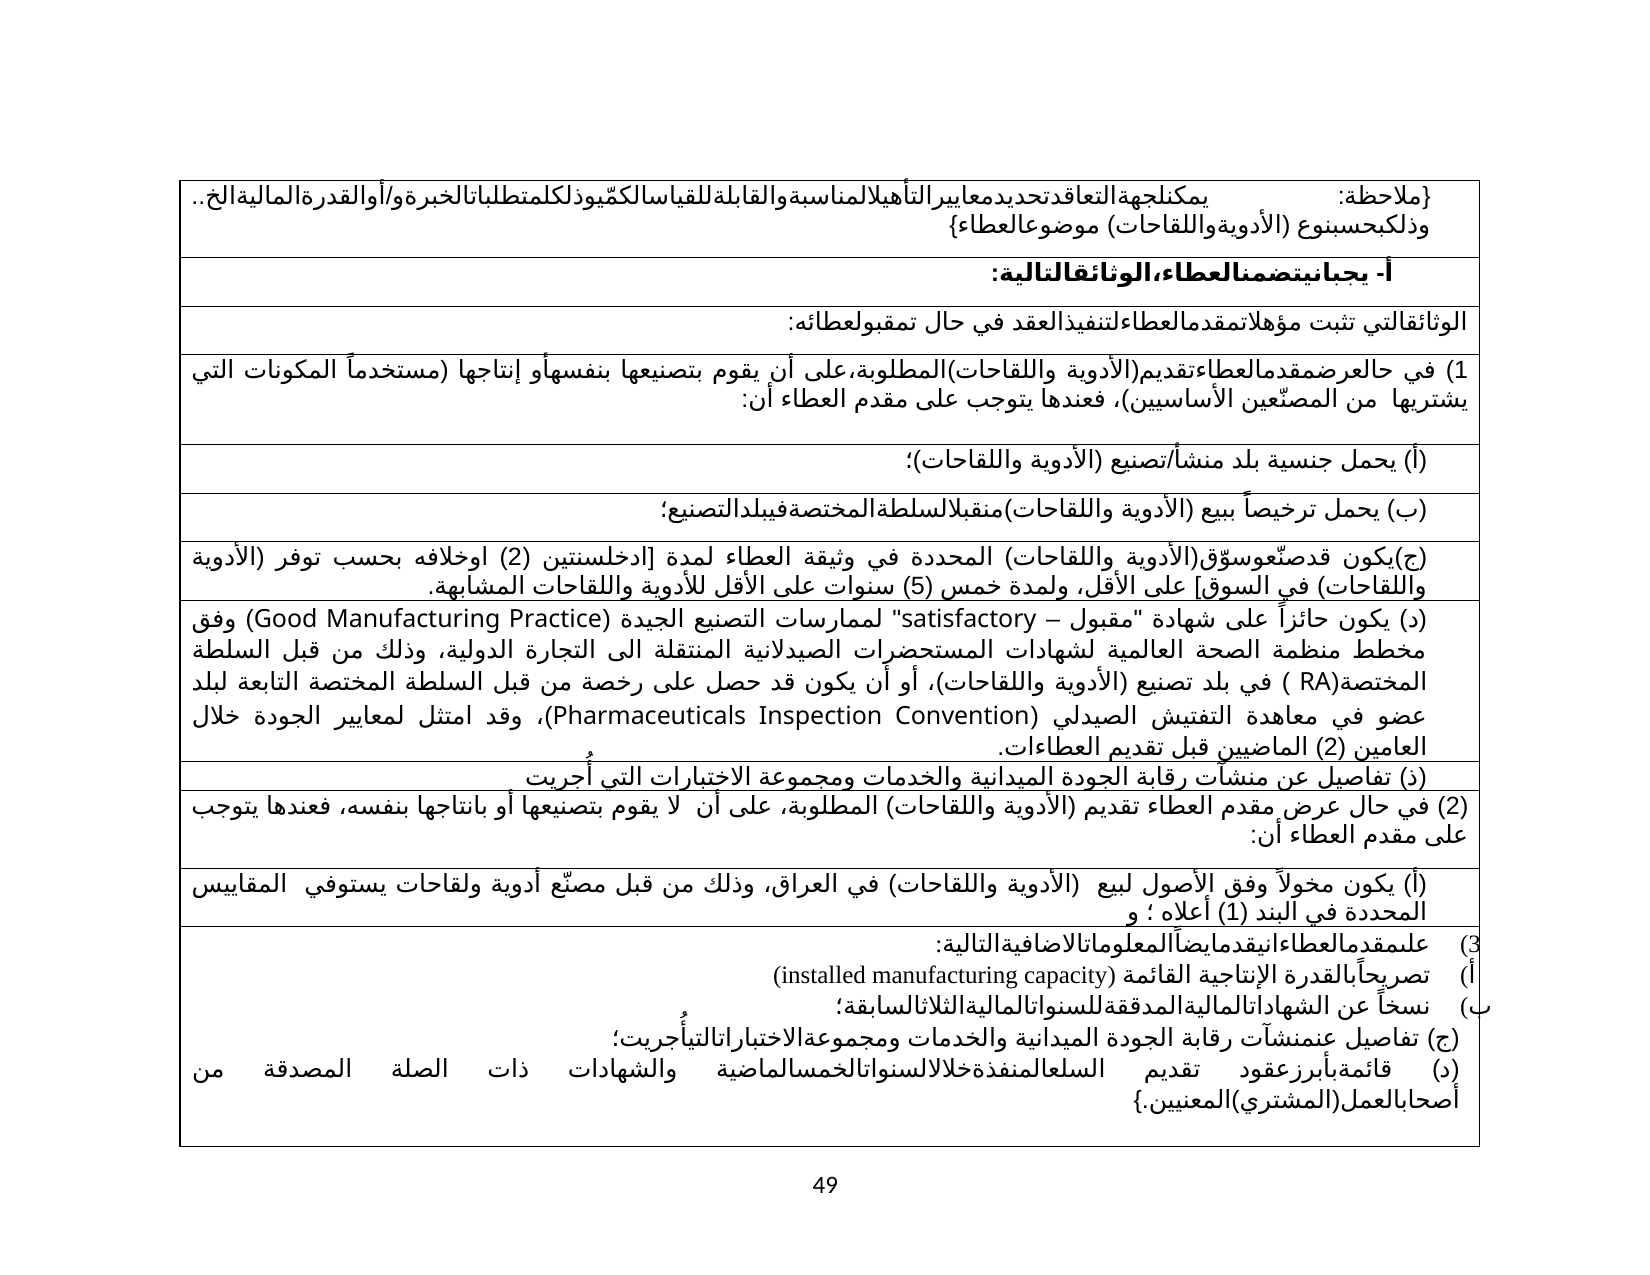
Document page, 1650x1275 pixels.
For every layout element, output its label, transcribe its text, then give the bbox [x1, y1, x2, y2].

table_cell 1) في حالعرضمقدمالعطاءتقديم(الأدوية واللقاحات)المطلوبة،على أن يقوم بتصنيعها بنفسهأو إنتاجها (مستخدماً المكونات التي يشتريها من المصنّعين الأساسيين)، فعندها يتوجب على مقدم العطاء أن: [181, 355, 1479, 444]
table_cell {ملاحظة: يمكنلجهةالتعاقدتحديدمعاييرالتأهيلالمناسبةوالقابلةللقياسالكمّيوذلكلمتطلباتالخبرةو/أوالقدرةالماليةالخ.. وذلكبحسبنوع (الأدويةواللقاحات) موضوعالعطاء} [181, 181, 1479, 257]
table_cell (ب) يحمل ترخيصاً ببيع (الأدوية واللقاحات)منقبلالسلطةالمختصةفيبلدالتصنيع؛ [181, 494, 1479, 541]
table_cell الوثائقالتي تثبت مؤهلاتمقدمالعطاءلتنفيذالعقد في حال تمقبولعطائه: [181, 307, 1479, 354]
table_cell أ- يجبانيتضمنالعطاء،الوثائقالتالية: [181, 258, 1479, 306]
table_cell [181, 927, 1479, 1146]
table_cell (ج)يكون قدصنّعوسوّق(الأدوية واللقاحات) المحددة في وثيقة العطاء لمدة [ادخلسنتين (2) اوخلافه بحسب توفر (الأدوية واللقاحات) في السوق] على الأقل، ولمدة خمس (5) سنوات على الأقل للأدوية واللقاحات المشابهة. [181, 542, 1479, 600]
table_cell (2) في حال عرض مقدم العطاء تقديم (الأدوية واللقاحات) المطلوبة، على أن لا يقوم بتصنيعها أو بانتاجها بنفسه، فعندها يتوجب على مقدم العطاء أن: [181, 791, 1479, 868]
table_cell (أ) يكون مخولاً وفق الأصول لبيع (الأدوية واللقاحات) في العراق، وذلك من قبل مصنّع أدوية ولقاحات يستوفي المقاييس المحددة في البند (1) أعلاه ؛ و [181, 869, 1479, 926]
table_cell (ذ) تفاصيل عن منشآت رقابة الجودة الميدانية والخدمات ومجموعة الاختبارات التي أُجريت [181, 762, 1479, 790]
table_cell (أ) يحمل جنسية بلد منشأ/تصنيع (الأدوية واللقاحات)؛ [181, 445, 1479, 493]
table_cell (د) يكون حائزاً على شهادة "مقبول – satisfactory" لممارسات التصنيع الجيدة (Good Manufacturing Practice) وفق مخطط منظمة الصحة العالمية لشهادات المستحضرات الصيدلانية المنتقلة الى التجارة الدولية، وذلك من قبل السلطة المختصة(RA ) في بلد تصنيع (الأدوية واللقاحات)، أو أن يكون قد حصل على رخصة من قبل السلطة المختصة التابعة لبلد عضو في معاهدة التفتيش الصيدلي (Pharmaceuticals Inspection Convention)، وقد امتثل لمعايير الجودة خلال العامين (2) الماضيين قبل تقديم العطاءات. [181, 601, 1479, 761]
